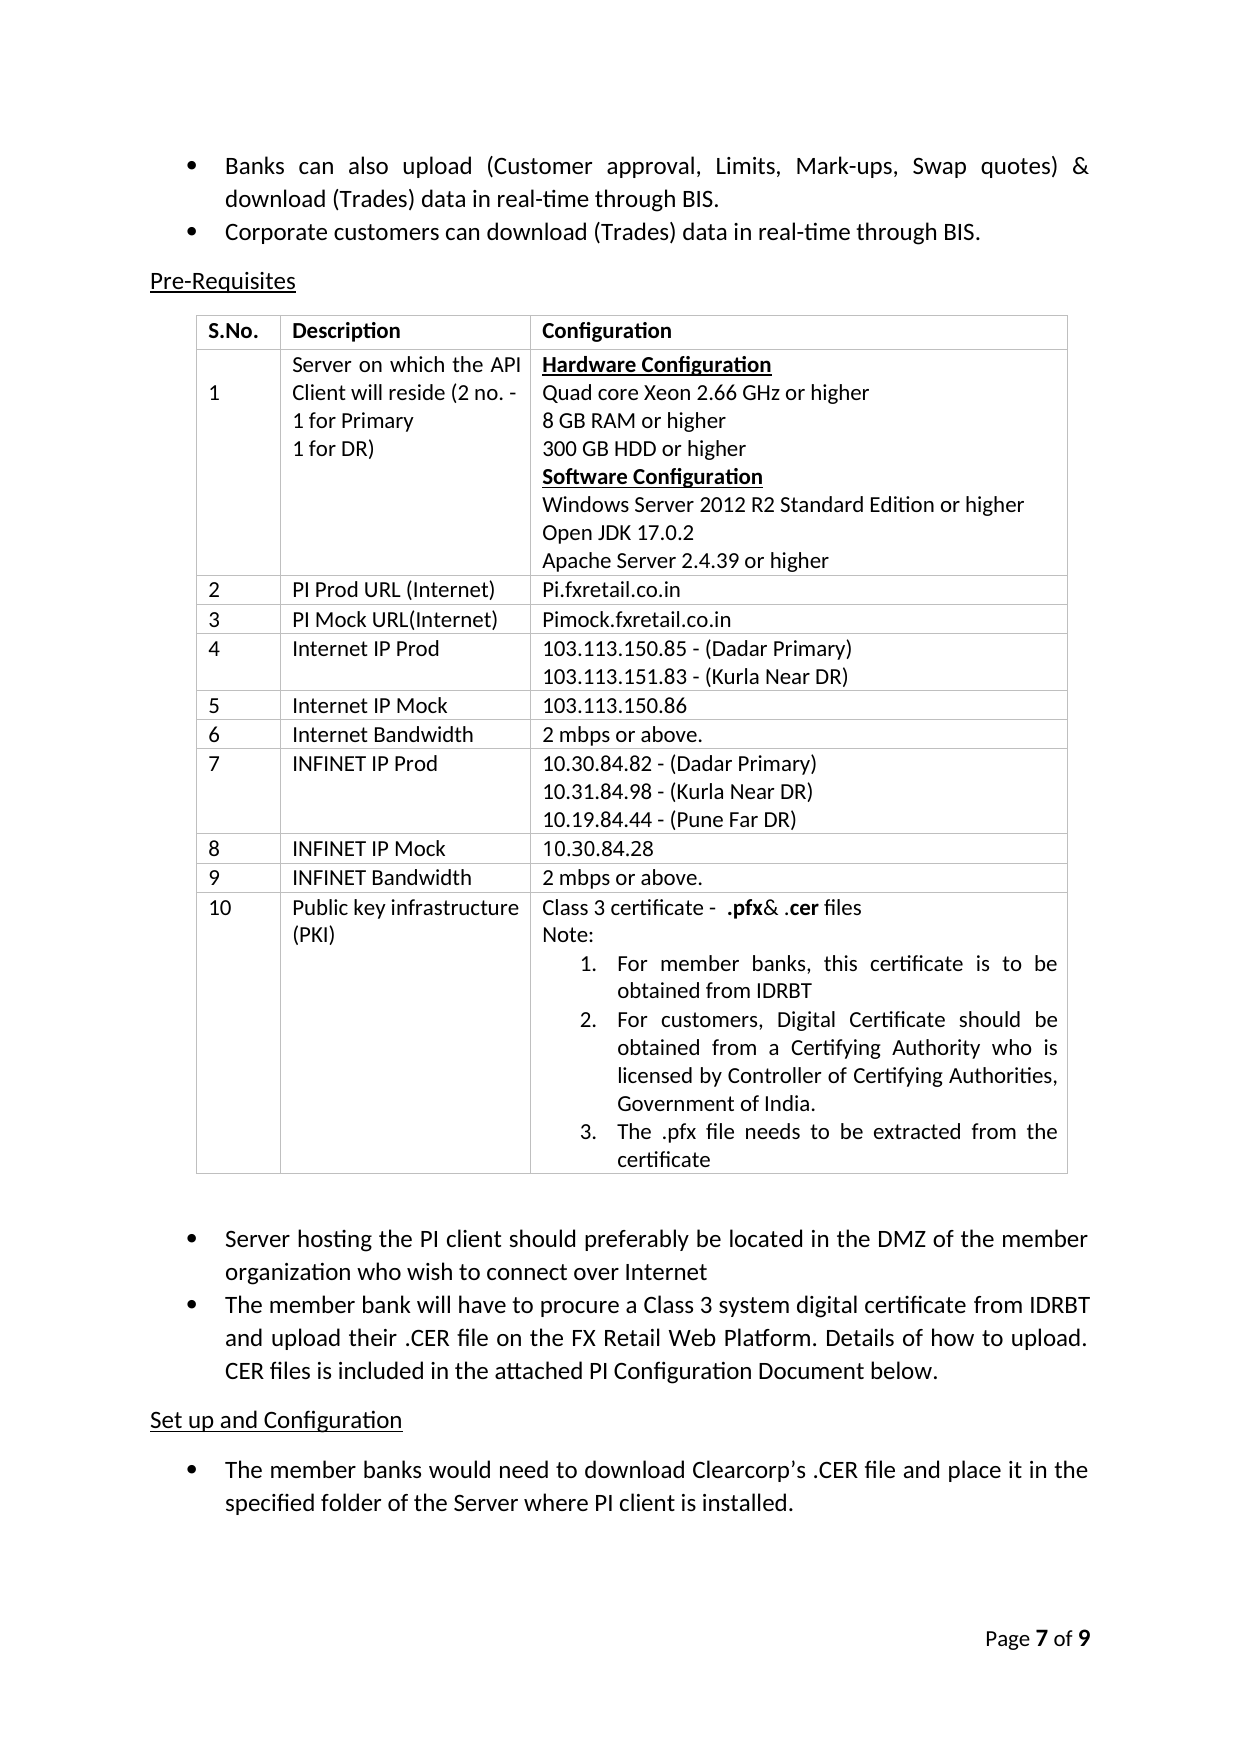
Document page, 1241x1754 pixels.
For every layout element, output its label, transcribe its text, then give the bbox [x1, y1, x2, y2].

list Banks can also upload (Customer approval, Limits, Mark-ups, Swap quotes) & download (Trades) data in real-time through BIS. [187, 150, 1090, 213]
text Pre-Requisites [150, 265, 1090, 296]
table_cell 103.113.150.85 - (Dadar Primary) 103.113.151.83 - (Kurla Near DR) [531, 634, 1067, 690]
table_cell 3 [197, 605, 280, 633]
list Server hosting the PI client should preferably be located in the DMZ of the member organization who wish to connect over Internet [187, 1223, 1090, 1287]
text Set up and Configuration [150, 1405, 1090, 1435]
table_header S.No. [197, 316, 280, 349]
table_cell Class 3 certificate - .pfx& .cer files Note: For member banks, this certificate is to be obtained from IDRBT For customers, Digital Certificate should be obtained from a Certifying Authority who is licensed by Controller of Certifying Authorities, Government of India. The .pfx file needs to be extracted from the certificate [531, 893, 1067, 1173]
table_cell 2 [197, 576, 280, 604]
table_cell 10.30.84.82 - (Dadar Primary) 10.31.84.98 - (Kurla Near DR) 10.19.84.44 - (Pune Far DR) [531, 749, 1067, 833]
table_cell 9 [197, 864, 280, 892]
table_cell 4 [197, 634, 280, 690]
table_cell Internet IP Prod [281, 634, 530, 690]
table_cell 6 [197, 720, 280, 748]
table_cell INFINET IP Mock [281, 834, 530, 862]
table_cell Internet Bandwidth [281, 720, 530, 748]
table_cell 7 [197, 749, 280, 833]
table_cell 1 [197, 350, 280, 574]
table_cell 10 [197, 893, 280, 1173]
table_cell 5 [197, 691, 280, 719]
table_cell Pi.fxretail.co.in [531, 576, 1067, 604]
list Corporate customers can download (Trades) data in real-time through BIS. [187, 216, 1090, 246]
table_cell INFINET Bandwidth [281, 864, 530, 892]
table_header Configuration [531, 316, 1067, 349]
table_cell PI Mock URL(Internet) [281, 605, 530, 633]
table_cell Public key infrastructure (PKI) [281, 893, 530, 1173]
table_cell 103.113.150.86 [531, 691, 1067, 719]
table_cell PI Prod URL (Internet) [281, 576, 530, 604]
table_cell 2 mbps or above. [531, 720, 1067, 748]
table_cell Internet IP Mock [281, 691, 530, 719]
table_cell Pimock.fxretail.co.in [531, 605, 1067, 633]
table_cell 10.30.84.28 [531, 834, 1067, 862]
table_header Description [281, 316, 530, 349]
table_cell 8 [197, 834, 280, 862]
list The member banks would need to download Clearcorp’s .CER file and place it in the specified folder of the Server where PI client is installed. [187, 1454, 1090, 1518]
table_cell Hardware Configuration Quad core Xeon 2.66 GHz or higher 8 GB RAM or higher 300 GB HDD or higher Software Configuration Windows Server 2012 R2 Standard Edition or higher Open JDK 17.0.2 Apache Server 2.4.39 or higher [531, 350, 1067, 574]
list The member bank will have to procure a Class 3 system digital certificate from IDRBT and upload their .CER file on the FX Retail Web Platform. Details of how to upload. CER files is included in the attached PI Configuration Document below. [187, 1289, 1090, 1386]
table_cell INFINET IP Prod [281, 749, 530, 833]
table_cell 2 mbps or above. [531, 864, 1067, 892]
table_cell Server on which the API Client will reside (2 no. - 1 for Primary 1 for DR) [281, 350, 530, 574]
